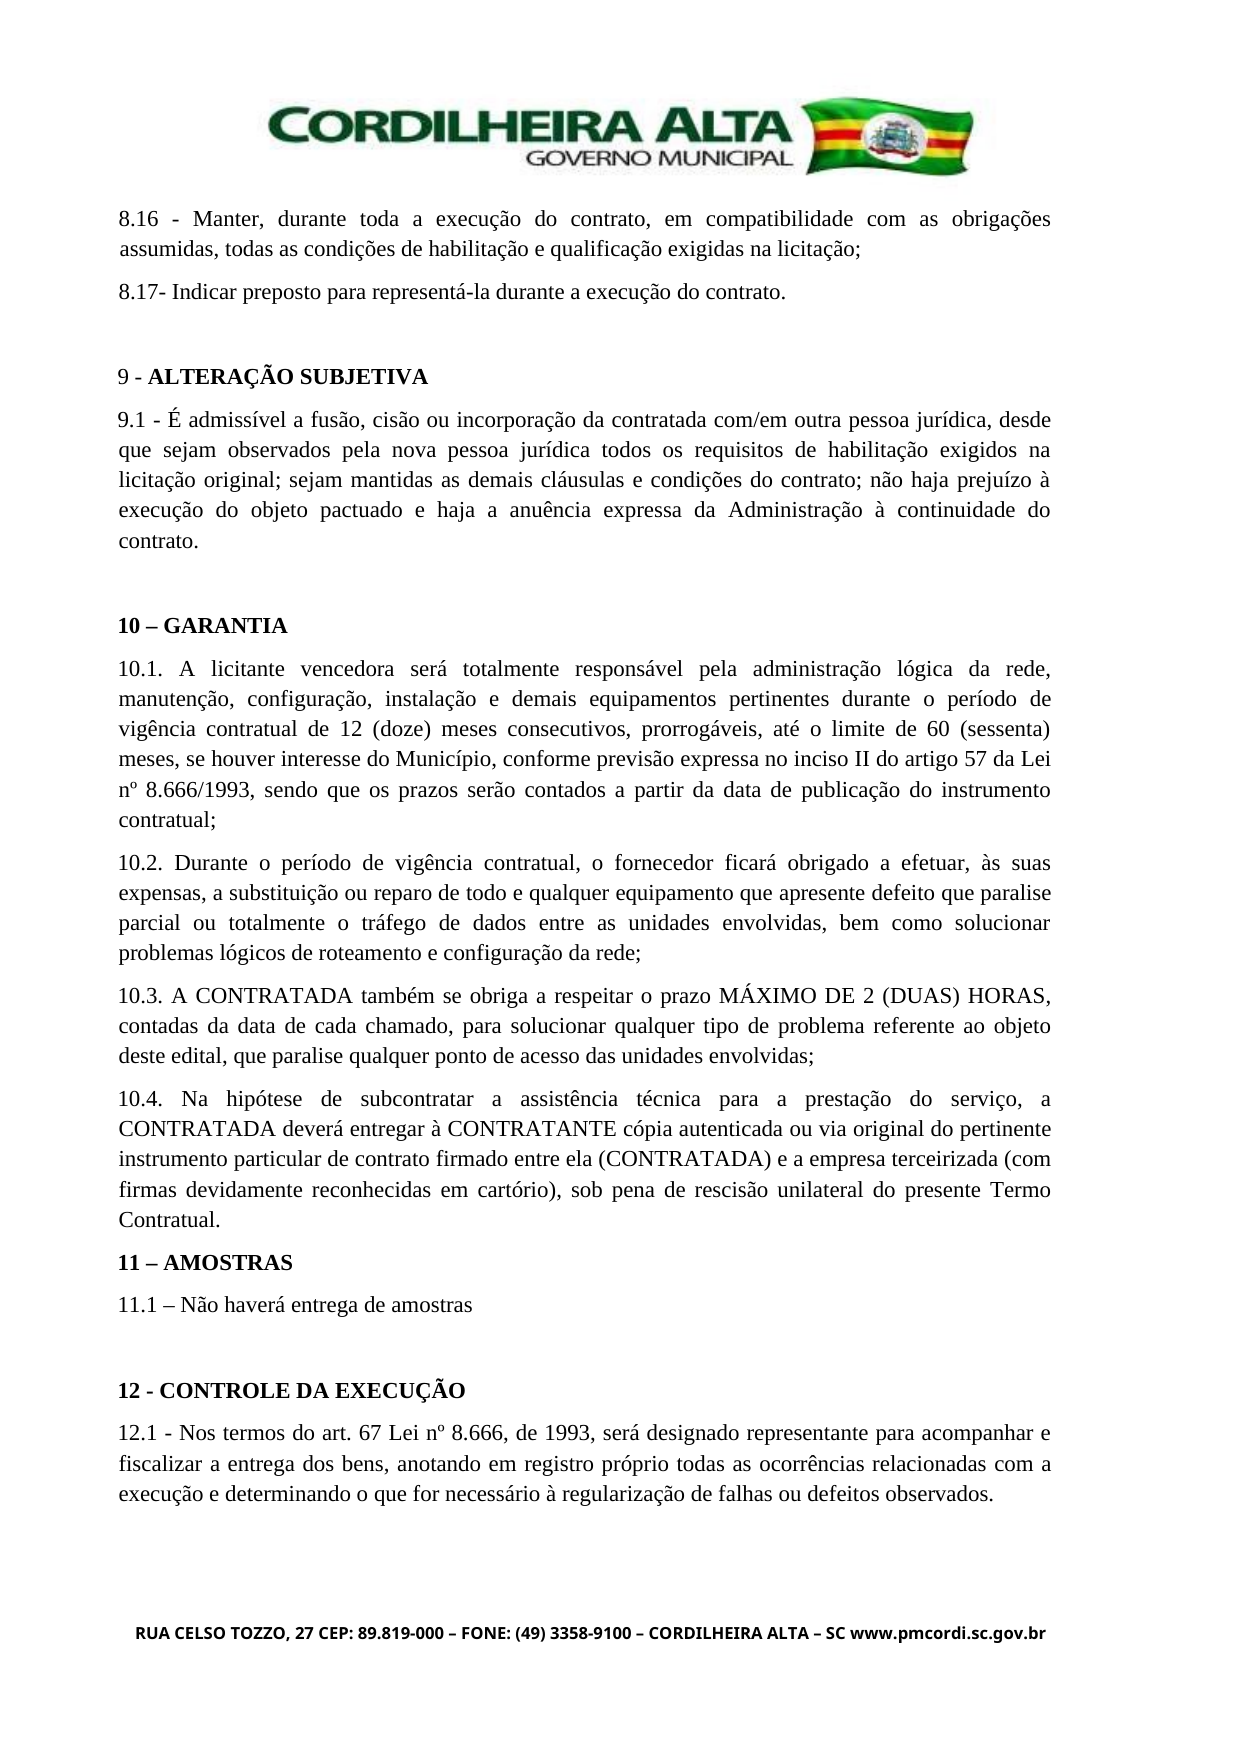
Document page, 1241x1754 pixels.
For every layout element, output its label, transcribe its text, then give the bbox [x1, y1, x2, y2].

text 11.1 – Não haverá entrega de amostras [117, 1291, 1053, 1318]
text 10 – GARANTIA [117, 612, 1053, 638]
picture [245, 73, 997, 201]
text 12.1 - Nos termos do art. 67 Lei nº 8.666, de 1993, será designado representante para acompanhar e fiscalizar a entrega dos bens, anotando em registro próprio todas as ocorrências relacionadas com a execução e determinando o que for necessário à regularização de falhas ou defeitos observados. [117, 1419, 1053, 1506]
text 9.1 - É admissível a fusão, cisão ou incorporação da contratada com/em outra pessoa jurídica, desde que sejam observados pela nova pessoa jurídica todos os requisitos de habilitação exigidos na licitação original; sejam mantidas as demais cláusulas e condições do contrato; não haja prejuízo à execução do objeto pactuado e haja a anuência expressa da Administração à continuidade do contrato. [117, 406, 1053, 553]
text 12 - CONTROLE DA EXECUÇÃO [117, 1377, 1065, 1403]
text 11 – AMOSTRAS [117, 1249, 1053, 1275]
text 9 - ALTERAÇÃO SUBJETIVA [117, 363, 1065, 389]
text 10.2. Durante o período de vigência contratual, o fornecedor ficará obrigado a efetuar, às suas expensas, a substituição ou reparo de todo e qualquer equipamento que apresente defeito que paralise parcial ou totalmente o tráfego de dados entre as unidades envolvidas, bem como solucionar problemas lógicos de roteamento e configuração da rede; [117, 849, 1053, 966]
text 10.3. A CONTRATADA também se obriga a respeitar o prazo MÁXIMO DE 2 (DUAS) HORAS, contadas da data de cada chamado, para solucionar qualquer tipo de problema referente ao objeto deste edital, que paralise qualquer ponto de acesso das unidades envolvidas; [117, 982, 1053, 1069]
text 10.1. A licitante vencedora será totalmente responsável pela administração lógica da rede, manutenção, configuração, instalação e demais equipamentos pertinentes durante o período de vigência contratual de 12 (doze) meses consecutivos, prorrogáveis, até o limite de 60 (sessenta) meses, se houver interesse do Município, conforme previsão expressa no inciso II do artigo 57 da Lei nº 8.666/1993, sendo que os prazos serão contados a partir da data de publicação do instrumento contratual; [117, 655, 1053, 832]
text 8.17- Indicar preposto para representá-la durante a execução do contrato. [118, 278, 1053, 304]
text 8.16 - Manter, durante toda a execução do contrato, em compatibilidade com as obrigações assumidas, todas as condições de habilitação e qualificação exigidas na licitação; [118, 205, 1053, 261]
text 10.4. Na hipótese de subcontratar a assistência técnica para a prestação do serviço, a CONTRATADA deverá entregar à CONTRATANTE cópia autenticada ou via original do pertinente instrumento particular de contrato firmado entre ela (CONTRATADA) e a empresa terceirizada (com firmas devidamente reconhecidas em cartório), sob pena de rescisão unilateral do presente Termo Contratual. [117, 1085, 1053, 1232]
